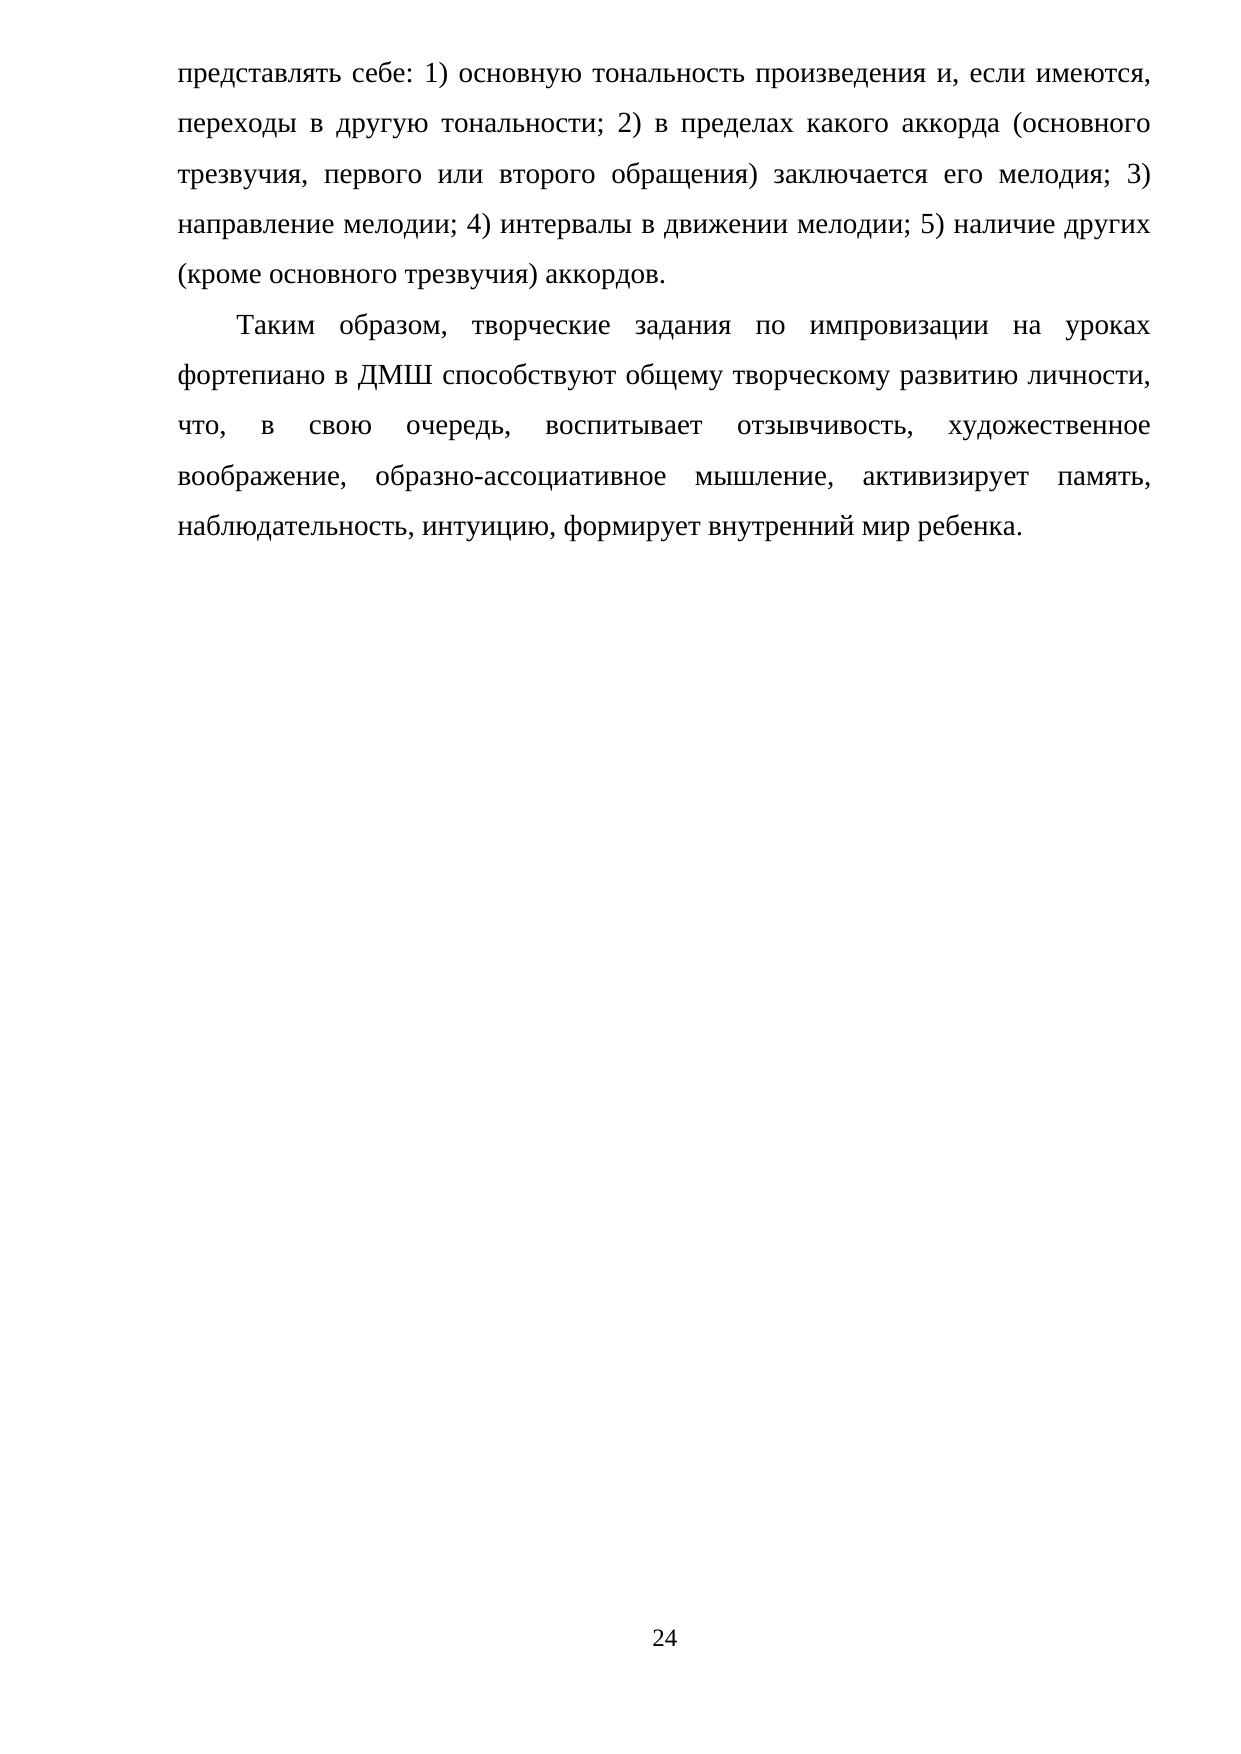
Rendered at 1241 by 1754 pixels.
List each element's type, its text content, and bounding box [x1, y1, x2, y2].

text Таким образом, творческие задания по импровизации на уроках фортепиано в ДМШ способствуют общему творческому развитию личности, что, в свою очередь, воспитывает отзывчивость, художественное воображение, образно-ассоциативное мышление, активизирует память, наблюдательность, интуицию, формирует внутренний мир ребенка. [177, 307, 1152, 542]
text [177, 55, 1152, 290]
